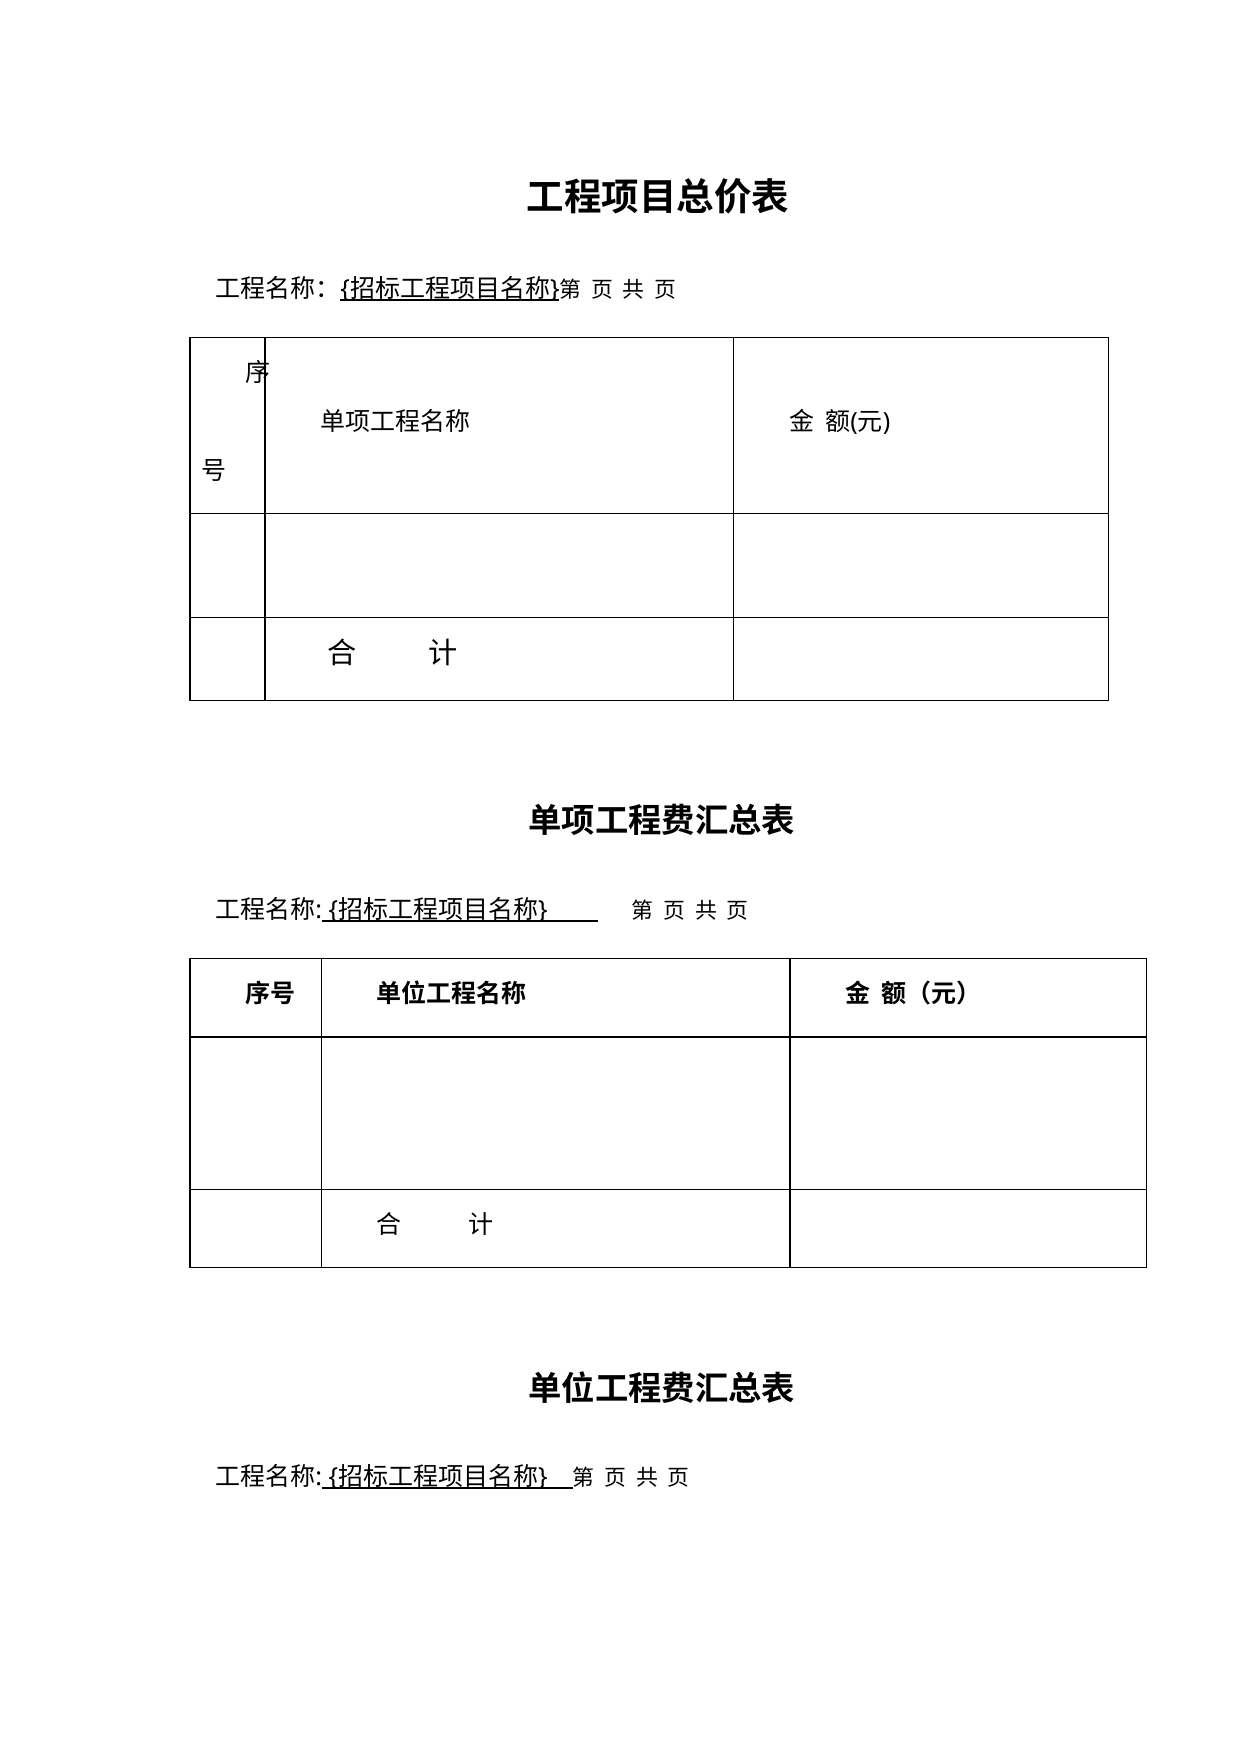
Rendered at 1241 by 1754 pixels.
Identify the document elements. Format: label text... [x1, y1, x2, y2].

table_cell 合 计 [322, 1190, 789, 1267]
table_cell [734, 514, 1108, 617]
table_cell [191, 1190, 321, 1267]
table_header 金 额（元） [791, 959, 1146, 1036]
table_header 单项工程名称 [266, 338, 733, 513]
table_header 金 额(元) [734, 338, 1108, 513]
table_cell 合 计 [266, 618, 733, 700]
table_cell [191, 618, 264, 700]
table_header 单位工程名称 [322, 959, 789, 1036]
table_cell [791, 1190, 1146, 1267]
table_cell [791, 1038, 1146, 1189]
table_header 序号 [191, 338, 264, 513]
text 工程名称: {招标工程项目名称} 第 页 共 页 [171, 1442, 1092, 1507]
text 单位工程费汇总表 [171, 1353, 1092, 1418]
text 单项工程费汇总表 [171, 786, 1092, 851]
text 工程名称：{招标工程项目名称}第 页 共 页 [171, 254, 1092, 319]
table_cell [191, 514, 264, 617]
table_header 序号 [191, 959, 321, 1036]
table_cell [191, 1038, 321, 1189]
table_cell [734, 618, 1108, 700]
table_cell [322, 1038, 789, 1189]
text 工程名称: {招标工程项目名称} 第 页 共 页 [171, 875, 1092, 940]
table_cell [266, 514, 733, 617]
text 工程项目总价表 [171, 162, 1092, 227]
